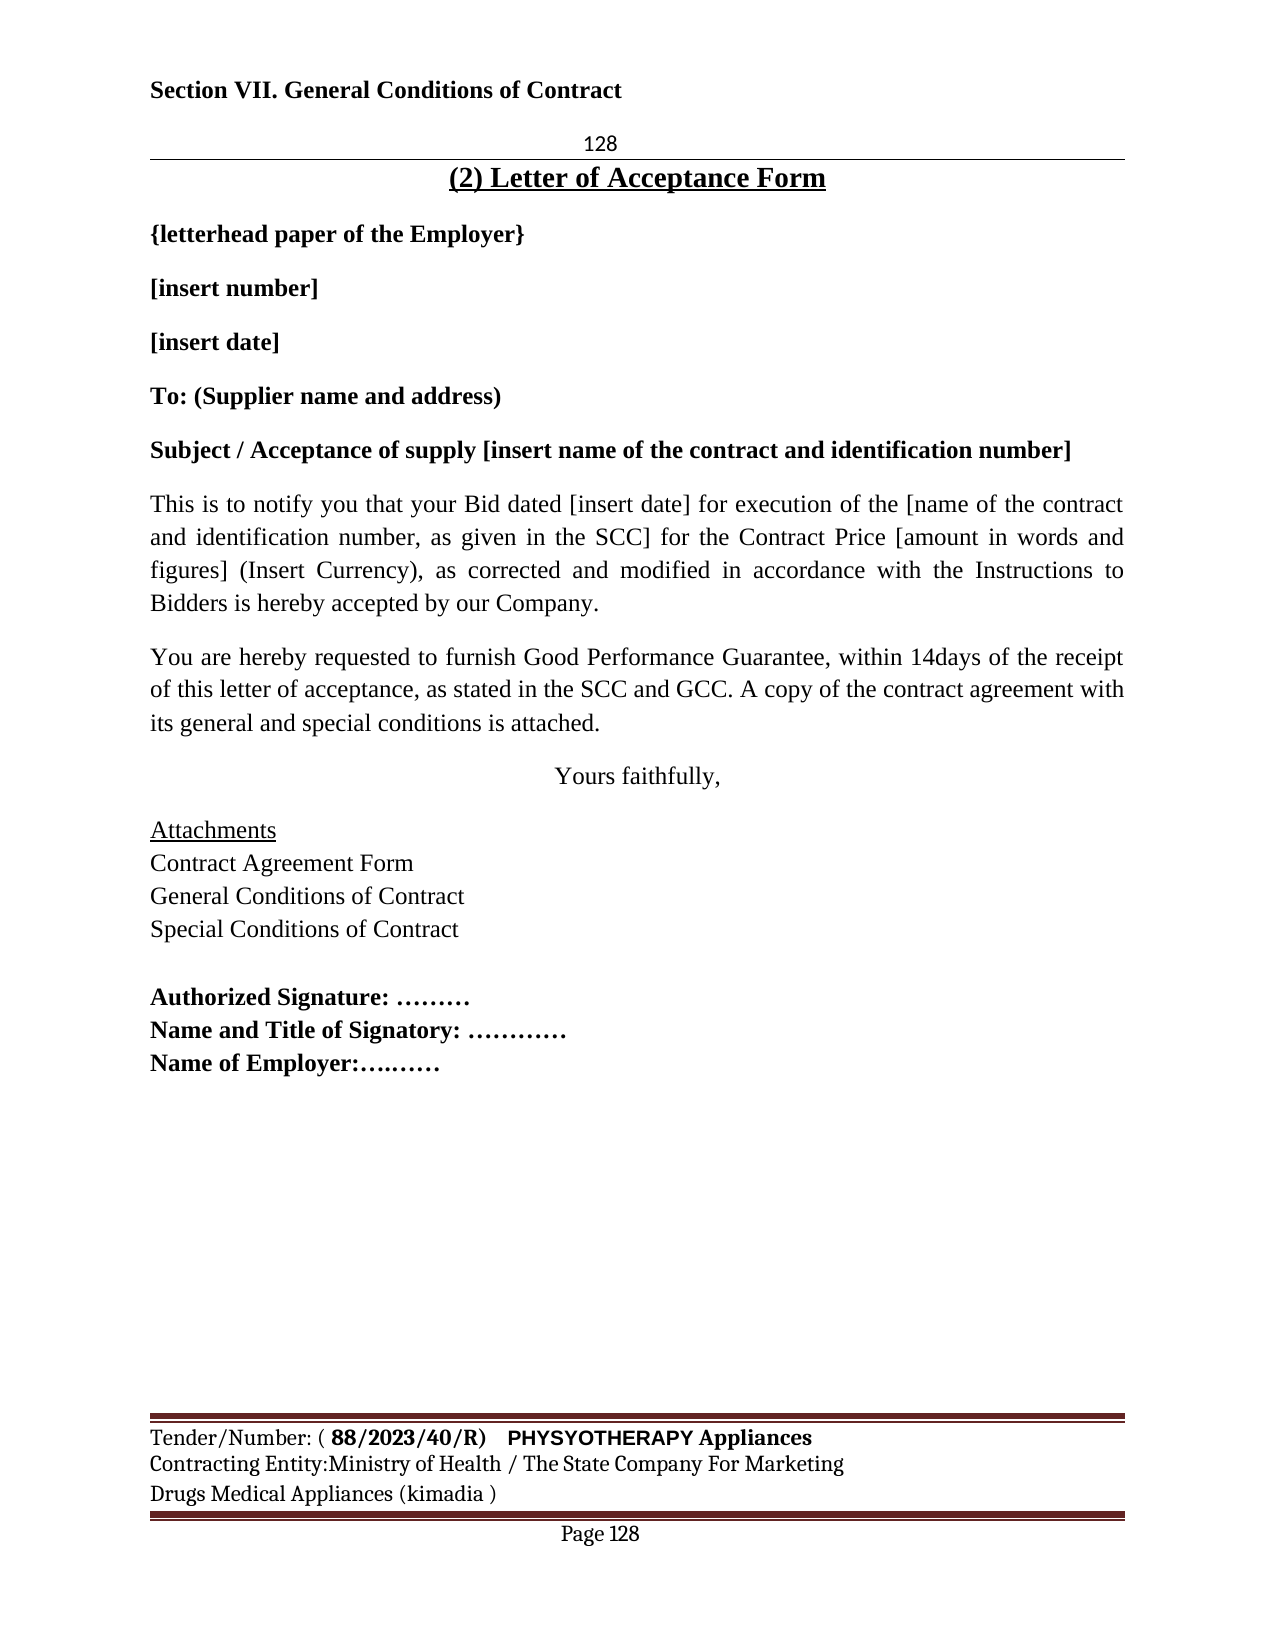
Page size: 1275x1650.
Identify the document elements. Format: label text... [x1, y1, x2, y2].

text Contract Agreement Form [150, 848, 1125, 877]
text Name of Employer:….…… [150, 1048, 1125, 1077]
text To: (Supplier name and address) [150, 381, 1125, 410]
text [insert date] [150, 327, 1125, 356]
text [insert number] [150, 273, 1125, 302]
text Authorized Signature: ……… [150, 982, 1125, 1011]
text Name and Title of Signatory: ………… [150, 1015, 1125, 1044]
text Yours faithfully, [150, 761, 1125, 790]
text You are hereby requested to furnish Good Performance Guarantee, within 14days of the receipt of this letter of acceptance, as stated in the SCC and GCC. A copy of the contract agreement with its general and special conditions is attached. [150, 642, 1125, 736]
text This is to notify you that your Bid dated [insert date] for execution of the [name of the contract and identification number, as given in the SCC] for the Contract Price [amount in words and figures] (Insert Currency), as corrected and modified in accordance with the Instructions to Bidders is hereby accepted by our Company. [150, 489, 1125, 616]
text Subject / Acceptance of supply [insert name of the contract and identification number] [150, 435, 1125, 463]
text General Conditions of Contract [150, 881, 1125, 910]
text (2) Letter of Acceptance Form [150, 160, 1125, 193]
text Special Conditions of Contract [150, 914, 1125, 943]
text {letterhead paper of the Employer} [150, 219, 1125, 248]
text Attachments [150, 815, 1125, 844]
